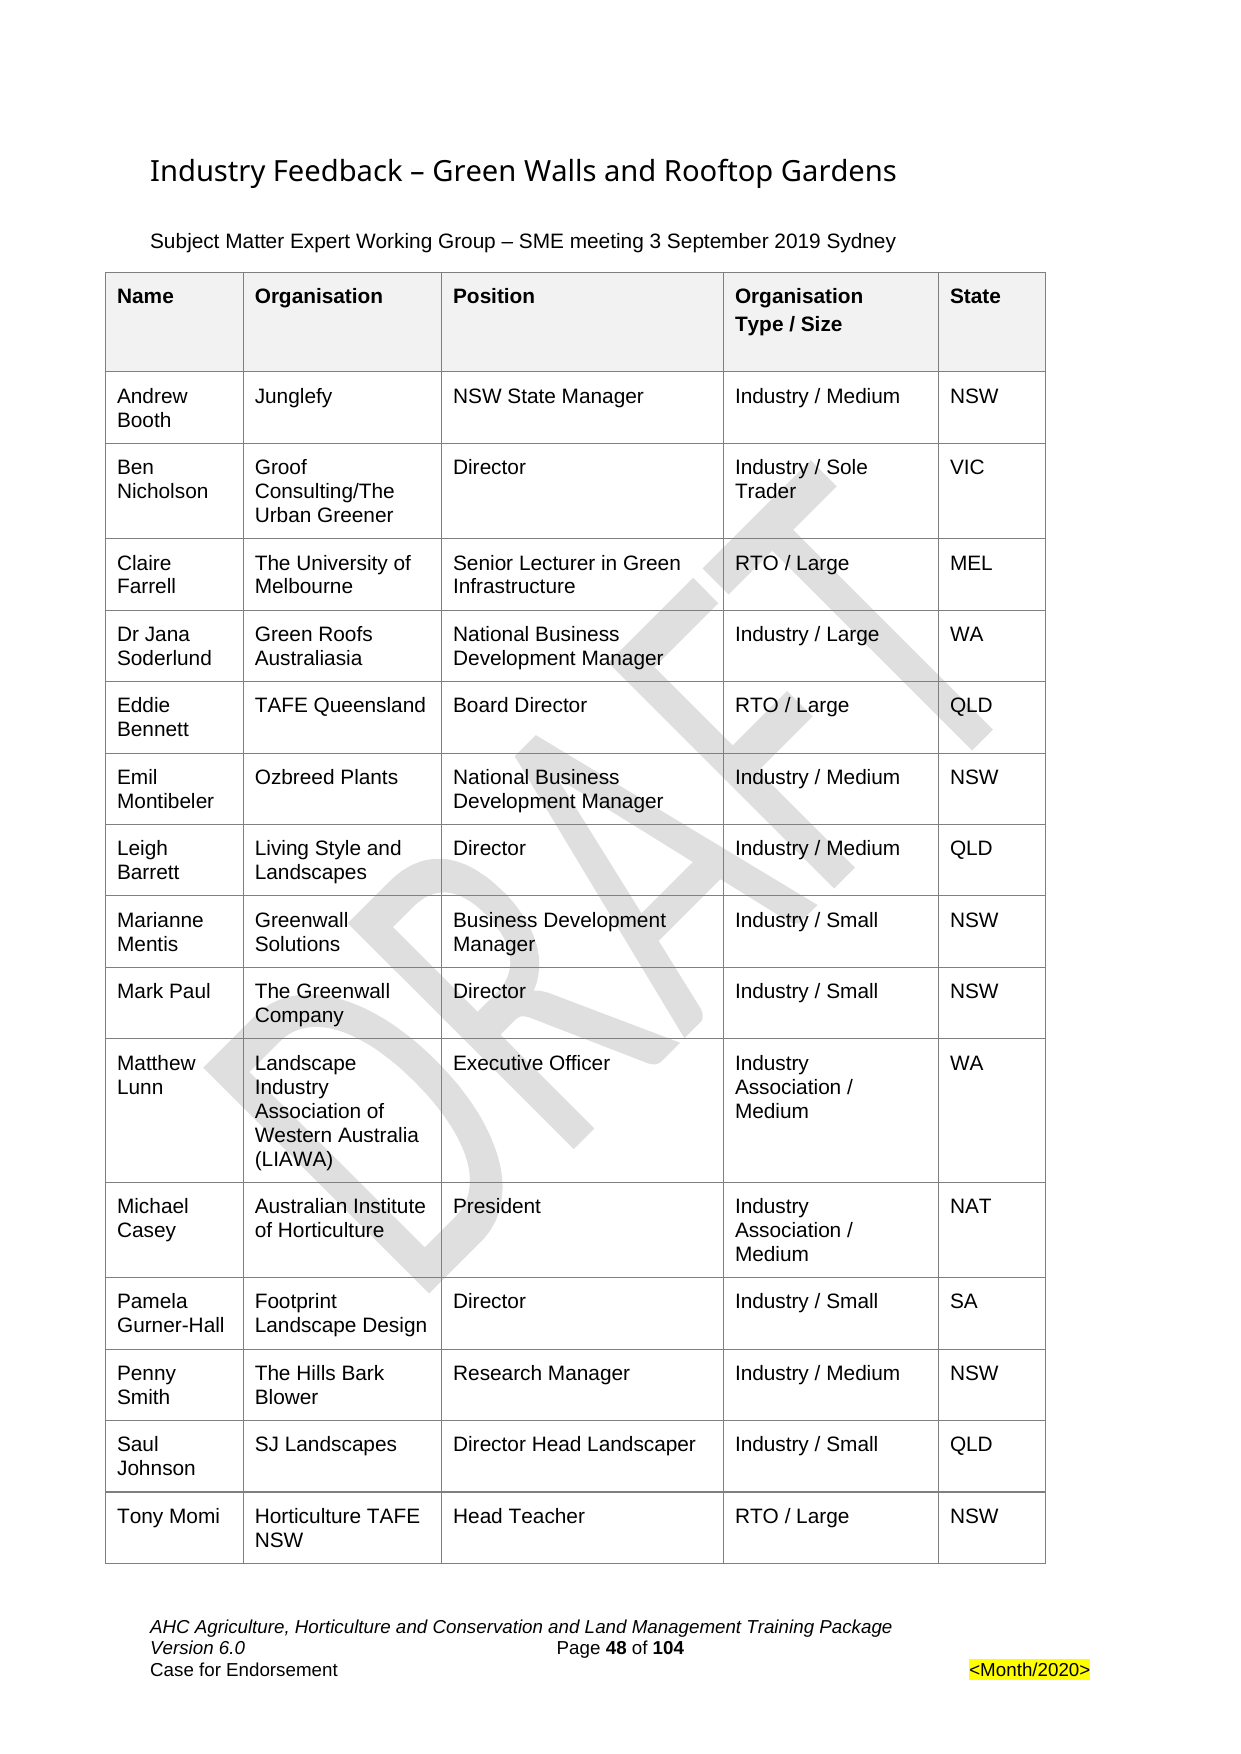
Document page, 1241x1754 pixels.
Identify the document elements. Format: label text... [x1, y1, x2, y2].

table_cell Horticulture TAFE NSW [244, 1493, 441, 1563]
table_cell Industry / Small [724, 1278, 938, 1348]
table_cell VIC [939, 444, 1045, 538]
table_cell Director [442, 444, 723, 538]
table_cell Industry / Medium [724, 1350, 938, 1420]
table_cell Footprint Landscape Design [244, 1278, 441, 1348]
table_cell Industry / Small [724, 1421, 938, 1491]
table_cell QLD [939, 682, 1045, 752]
table_cell QLD [939, 825, 1045, 895]
table_cell SJ Landscapes [244, 1421, 441, 1491]
table_cell WA [939, 1039, 1045, 1182]
table_cell Mark Paul [106, 968, 243, 1038]
table_header State [939, 273, 1045, 371]
table_cell National Business Development Manager [442, 611, 723, 681]
table_cell SA [939, 1278, 1045, 1348]
table_cell Industry / Small [724, 896, 938, 967]
table_cell President [442, 1183, 723, 1277]
table_cell Junglefy [244, 372, 441, 443]
table_cell NSW [939, 1493, 1045, 1563]
table_cell Board Director [442, 682, 723, 752]
table_cell Director [442, 968, 723, 1038]
table_cell NSW [939, 1350, 1045, 1420]
table_cell Director [442, 825, 723, 895]
table_cell Dr Jana Soderlund [106, 611, 243, 681]
table_cell Industry / Medium [724, 825, 938, 895]
table_cell Industry / Small [724, 968, 938, 1038]
table_cell Green Roofs Australiasia [244, 611, 441, 681]
table_cell Industry / Large [724, 611, 938, 681]
table_cell MEL [939, 539, 1045, 609]
table_cell Director Head Landscaper [442, 1421, 723, 1491]
table_cell Greenwall Solutions [244, 896, 441, 967]
table_cell Penny Smith [106, 1350, 243, 1420]
table_cell The University of Melbourne [244, 539, 441, 609]
table_cell Eddie Bennett [106, 682, 243, 752]
table_header Position [442, 273, 723, 371]
table_cell Director [442, 1278, 723, 1348]
table_cell Marianne Mentis [106, 896, 243, 967]
table_cell Industry / Sole Trader [724, 444, 938, 538]
table_cell NSW [939, 968, 1045, 1038]
table_cell NSW State Manager [442, 372, 723, 443]
table_cell Business Development Manager [442, 896, 723, 967]
table_cell Matthew Lunn [106, 1039, 243, 1182]
table_cell QLD [939, 1421, 1045, 1491]
table_cell Research Manager [442, 1350, 723, 1420]
table_cell Industry / Medium [724, 372, 938, 443]
table_cell Claire Farrell [106, 539, 243, 609]
table_cell Head Teacher [442, 1493, 723, 1563]
subtitle Industry Feedback – Green Walls and Rooftop Gardens [150, 150, 1090, 190]
table_cell Saul Johnson [106, 1421, 243, 1491]
table_cell Pamela Gurner-Hall [106, 1278, 243, 1348]
table_cell TAFE Queensland [244, 682, 441, 752]
text Subject Matter Expert Working Group – SME meeting 3 September 2019 Sydney [150, 229, 1090, 253]
table_cell NAT [939, 1183, 1045, 1277]
table_header Organisation [244, 273, 441, 371]
table_cell Industry / Medium [724, 754, 938, 824]
table_header Name [106, 273, 243, 371]
table_cell Ben Nicholson [106, 444, 243, 538]
table_cell Tony Momi [106, 1493, 243, 1563]
table_cell NSW [939, 372, 1045, 443]
table_cell RTO / Large [724, 1493, 938, 1563]
table_cell Industry Association / Medium [724, 1039, 938, 1182]
table_cell Emil Montibeler [106, 754, 243, 824]
table_cell Living Style and Landscapes [244, 825, 441, 895]
table_cell NSW [939, 754, 1045, 824]
table_cell Groof Consulting/The Urban Greener [244, 444, 441, 538]
table_cell Landscape Industry Association of Western Australia (LIAWA) [244, 1039, 441, 1182]
table_header Organisation Type / Size [724, 273, 938, 371]
table_cell Senior Lecturer in Green Infrastructure [442, 539, 723, 609]
table_cell Industry Association / Medium [724, 1183, 938, 1277]
table_cell The Hills Bark Blower [244, 1350, 441, 1420]
table_cell The Greenwall Company [244, 968, 441, 1038]
table_cell Michael Casey [106, 1183, 243, 1277]
table_cell National Business Development Manager [442, 754, 723, 824]
table_cell Executive Officer [442, 1039, 723, 1182]
table_cell NSW [939, 896, 1045, 967]
table_cell Leigh Barrett [106, 825, 243, 895]
table_cell Andrew Booth [106, 372, 243, 443]
table_cell WA [939, 611, 1045, 681]
table_cell RTO / Large [724, 539, 938, 609]
table_cell RTO / Large [724, 682, 938, 752]
table_cell Ozbreed Plants [244, 754, 441, 824]
table_cell Australian Institute of Horticulture [244, 1183, 441, 1277]
